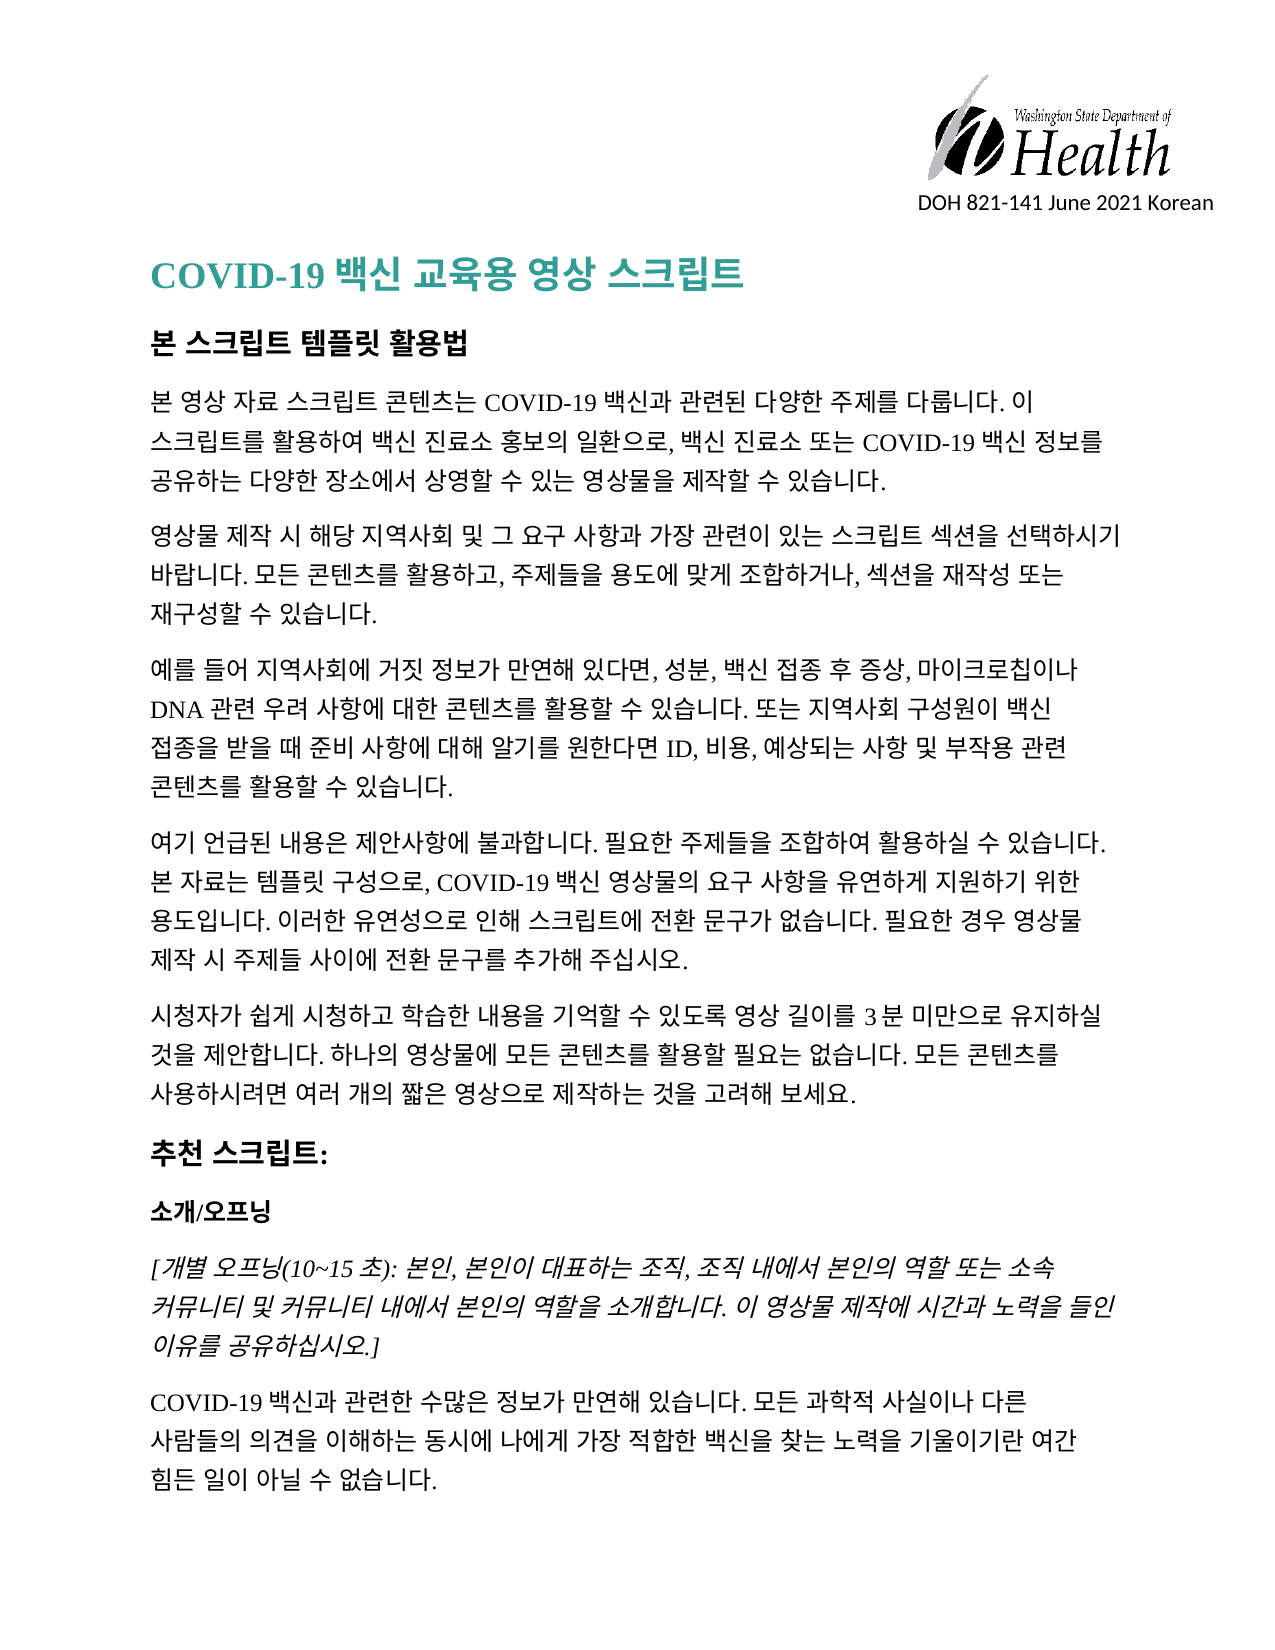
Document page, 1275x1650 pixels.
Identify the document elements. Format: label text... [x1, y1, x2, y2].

text 영상물 제작 시 해당 지역사회 및 그 요구 사항과 가장 관련이 있는 스크립트 섹션을 선택하시기 바랍니다. 모든 콘텐츠를 활용하고, 주제들을 용도에 맞게 조합하거나, 섹션을 재작성 또는 재구성할 수 있습니다. [150, 517, 1125, 631]
text 시청자가 쉽게 시청하고 학습한 내용을 기억할 수 있도록 영상 길이를 3분 미만으로 유지하실 것을 제안합니다. 하나의 영상물에 모든 콘텐츠를 활용할 필요는 없습니다. 모든 콘텐츠를 사용하시려면 여러 개의 짧은 영상으로 제작하는 것을 고려해 보세요. [150, 996, 1125, 1111]
text 본 영상 자료 스크립트 콘텐츠는 COVID-19 백신과 관련된 다양한 주제를 다룹니다. 이 스크립트를 활용하여 백신 진료소 홍보의 일환으로, 백신 진료소 또는 COVID-19 백신 정보를 공유하는 다양한 장소에서 상영할 수 있는 영상물을 제작할 수 있습니다. [150, 383, 1125, 497]
text 예를 들어 지역사회에 거짓 정보가 만연해 있다면, 성분, 백신 접종 후 증상, 마이크로칩이나 DNA 관련 우려 사항에 대한 콘텐츠를 활용할 수 있습니다. 또는 지역사회 구성원이 백신 접종을 받을 때 준비 사항에 대해 알기를 원한다면 ID, 비용, 예상되는 사항 및 부작용 관련 콘텐츠를 활용할 수 있습니다. [150, 651, 1125, 804]
text 소개/오프닝 [150, 1193, 1125, 1229]
text 본 스크립트 템플릿 활용법 [150, 321, 1125, 363]
text 추천 스크립트: [150, 1130, 1125, 1173]
text COVID-19 백신 교육용 영상 스크립트 [150, 245, 1125, 300]
picture [927, 73, 1172, 180]
text COVID-19 백신과 관련한 수많은 정보가 만연해 있습니다. 모든 과학적 사실이나 다른 사람들의 의견을 이해하는 동시에 나에게 가장 적합한 백신을 찾는 노력을 기울이기란 여간 힘든 일이 아닐 수 없습니다. [150, 1382, 1125, 1497]
list [개별 오프닝(10~15초): 본인, 본인이 대표하는 조직, 조직 내에서 본인의 역할 또는 소속 커뮤니티 및 커뮤니티 내에서 본인의 역할을 소개합니다. 이 영상물 제작에 시간과 노력을 들인 이유를 공유하십시오.] [150, 1248, 1125, 1363]
text 여기 언급된 내용은 제안사항에 불과합니다. 필요한 주제들을 조합하여 활용하실 수 있습니다. 본 자료는 템플릿 구성으로, COVID-19 백신 영상물의 요구 사항을 유연하게 지원하기 위한 용도입니다. 이러한 유연성으로 인해 스크립트에 전환 문구가 없습니다. 필요한 경우 영상물 제작 시 주제들 사이에 전환 문구를 추가해 주십시오. [150, 823, 1125, 977]
